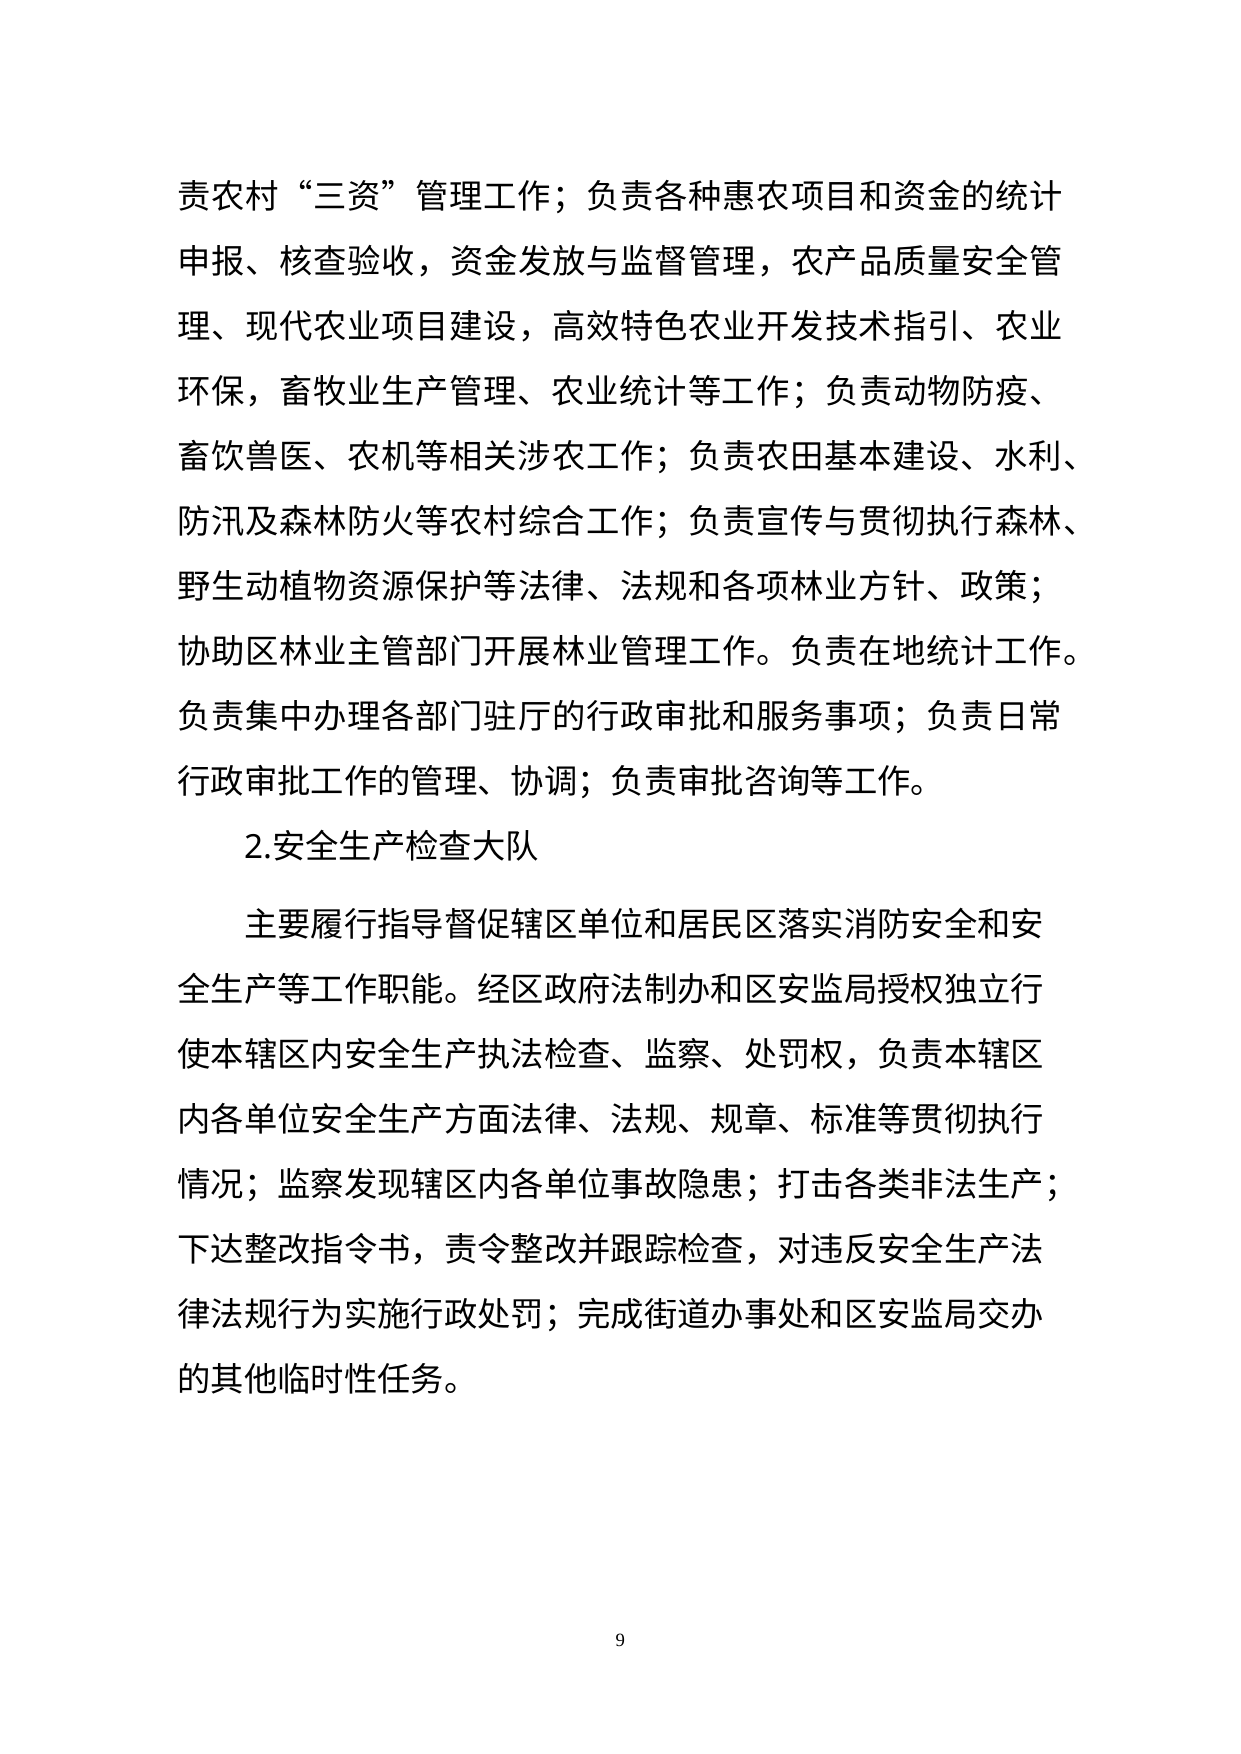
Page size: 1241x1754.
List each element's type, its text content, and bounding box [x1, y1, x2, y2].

text 主要履行指导督促辖区单位和居民区落实消防安全和安全生产等工作职能。经区政府法制办和区安监局授权独立行使本辖区内安全生产执法检查、监察、处罚权，负责本辖区内各单位安全生产方面法律、法规、规章、标准等贯彻执行情况；监察发现辖区内各单位事故隐患；打击各类非法生产；下达整改指令书，责令整改并跟踪检查，对违反安全生产法律法规行为实施行政处罚；完成街道办事处和区安监局交办的其他临时性任务。 [177, 889, 1063, 1409]
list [177, 162, 1063, 812]
list 2.安全生产检查大队 [177, 812, 1063, 877]
